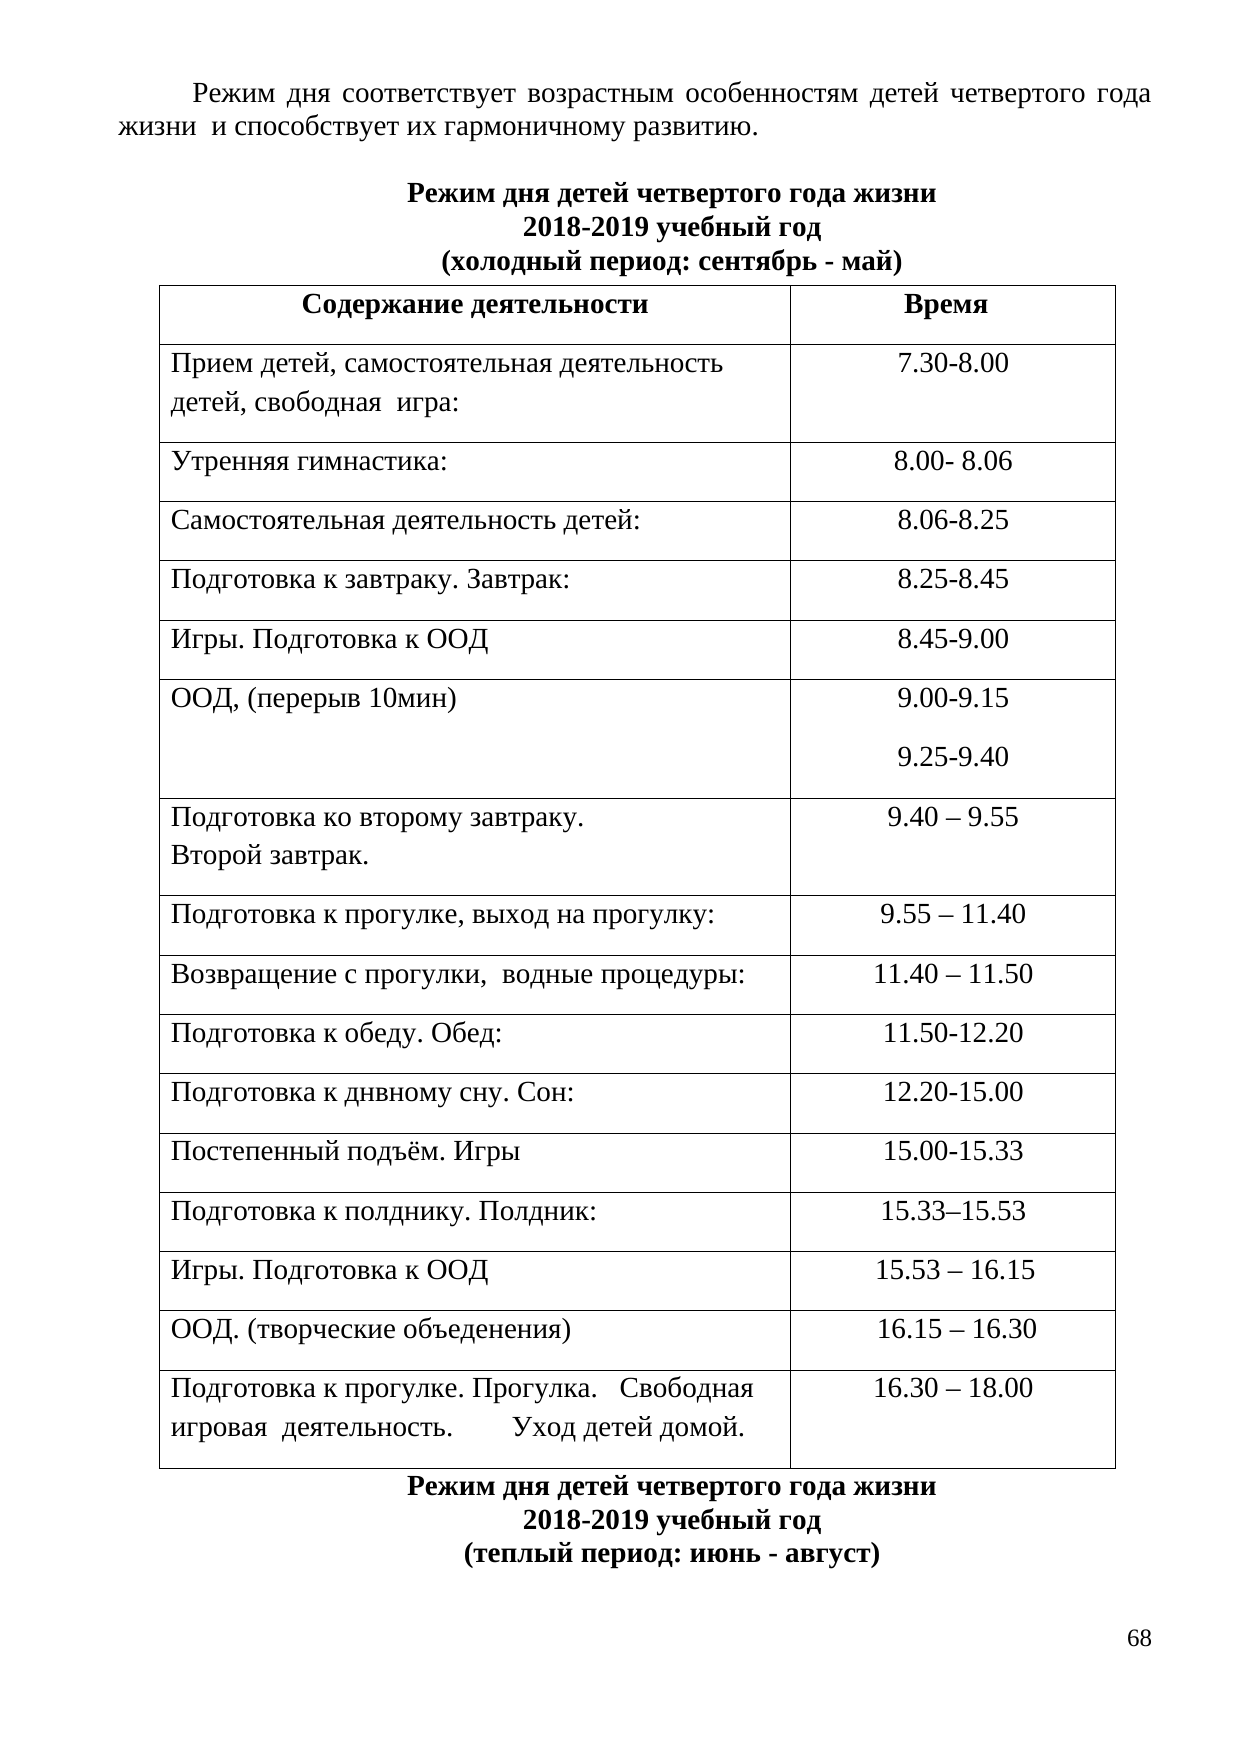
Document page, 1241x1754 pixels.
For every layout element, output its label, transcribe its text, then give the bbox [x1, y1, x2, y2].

table_cell ООД. (творческие объеденения) [160, 1311, 790, 1369]
table_cell Подготовка к прогулке, выход на прогулку: [160, 896, 790, 955]
table_cell Подготовка к полднику. Полдник: [160, 1193, 790, 1251]
table_cell 15.33–15.53 [791, 1193, 1115, 1251]
table_cell Игры. Подготовка к ООД [160, 621, 790, 679]
text Режим дня детей четвертого года жизни [118, 343, 1152, 1502]
table_cell 16.30 – 18.00 [791, 1371, 1115, 1467]
text (теплый период: июнь - август) [118, 1536, 1152, 1569]
table_cell 16.15 – 16.30 [791, 1311, 1115, 1369]
table_cell Подготовка к завтраку. Завтрак: [160, 561, 790, 620]
table_cell ООД, (перерыв 10мин) [160, 680, 790, 798]
text (холодный период: сентябрь - май) [118, 243, 1152, 276]
table_cell 11.50-12.20 [791, 1015, 1115, 1073]
table_cell Постепенный подъём. Игры [160, 1134, 790, 1192]
table_cell 9.55 – 11.40 [791, 896, 1115, 955]
table_cell 12.20-15.00 [791, 1074, 1115, 1132]
text Режим дня соответствует возрастным особенностям детей четвертого года жизни и способствует их гармоничному развитию. [118, 75, 1152, 142]
table_cell Возвращение с прогулки, водные процедуры: [160, 956, 790, 1014]
table_cell 11.40 – 11.50 [791, 956, 1115, 1014]
table_cell Подготовка к днвному сну. Сон: [160, 1074, 790, 1132]
table_cell Прием детей, самостоятельная деятельность детей, свободная игра: [160, 345, 790, 442]
table_cell Утренняя гимнастика: [160, 443, 790, 501]
table_cell 9.40 – 9.55 [791, 799, 1115, 895]
table_cell 8.00- 8.06 [791, 443, 1115, 501]
table_cell Самостоятельная деятельность детей: [160, 502, 790, 560]
table_cell 9.00-9.15 9.25-9.40 [791, 680, 1115, 798]
table_cell Игры. Подготовка к ООД [160, 1252, 790, 1310]
table_header Время [791, 286, 1115, 344]
text 2018-2019 учебный год [118, 1502, 1152, 1536]
table_cell 15.53 – 16.15 [791, 1252, 1115, 1310]
table_cell Подготовка к обеду. Обед: [160, 1015, 790, 1073]
table_cell 8.06-8.25 [791, 502, 1115, 560]
text Режим дня детей четвертого года жизни [118, 176, 1152, 209]
table_cell 8.45-9.00 [791, 621, 1115, 679]
text 2018-2019 учебный год [118, 209, 1152, 243]
table_cell 15.00-15.33 [791, 1134, 1115, 1192]
table_cell Подготовка к прогулке. Прогулка. Свободная игровая деятельность. Уход детей домой. [160, 1371, 790, 1467]
table_cell 8.25-8.45 [791, 561, 1115, 620]
table_header Содержание деятельности [160, 286, 790, 344]
table_cell 7.30-8.00 [791, 345, 1115, 442]
table_cell Подготовка ко второму завтраку. Второй завтрак. [160, 799, 790, 895]
